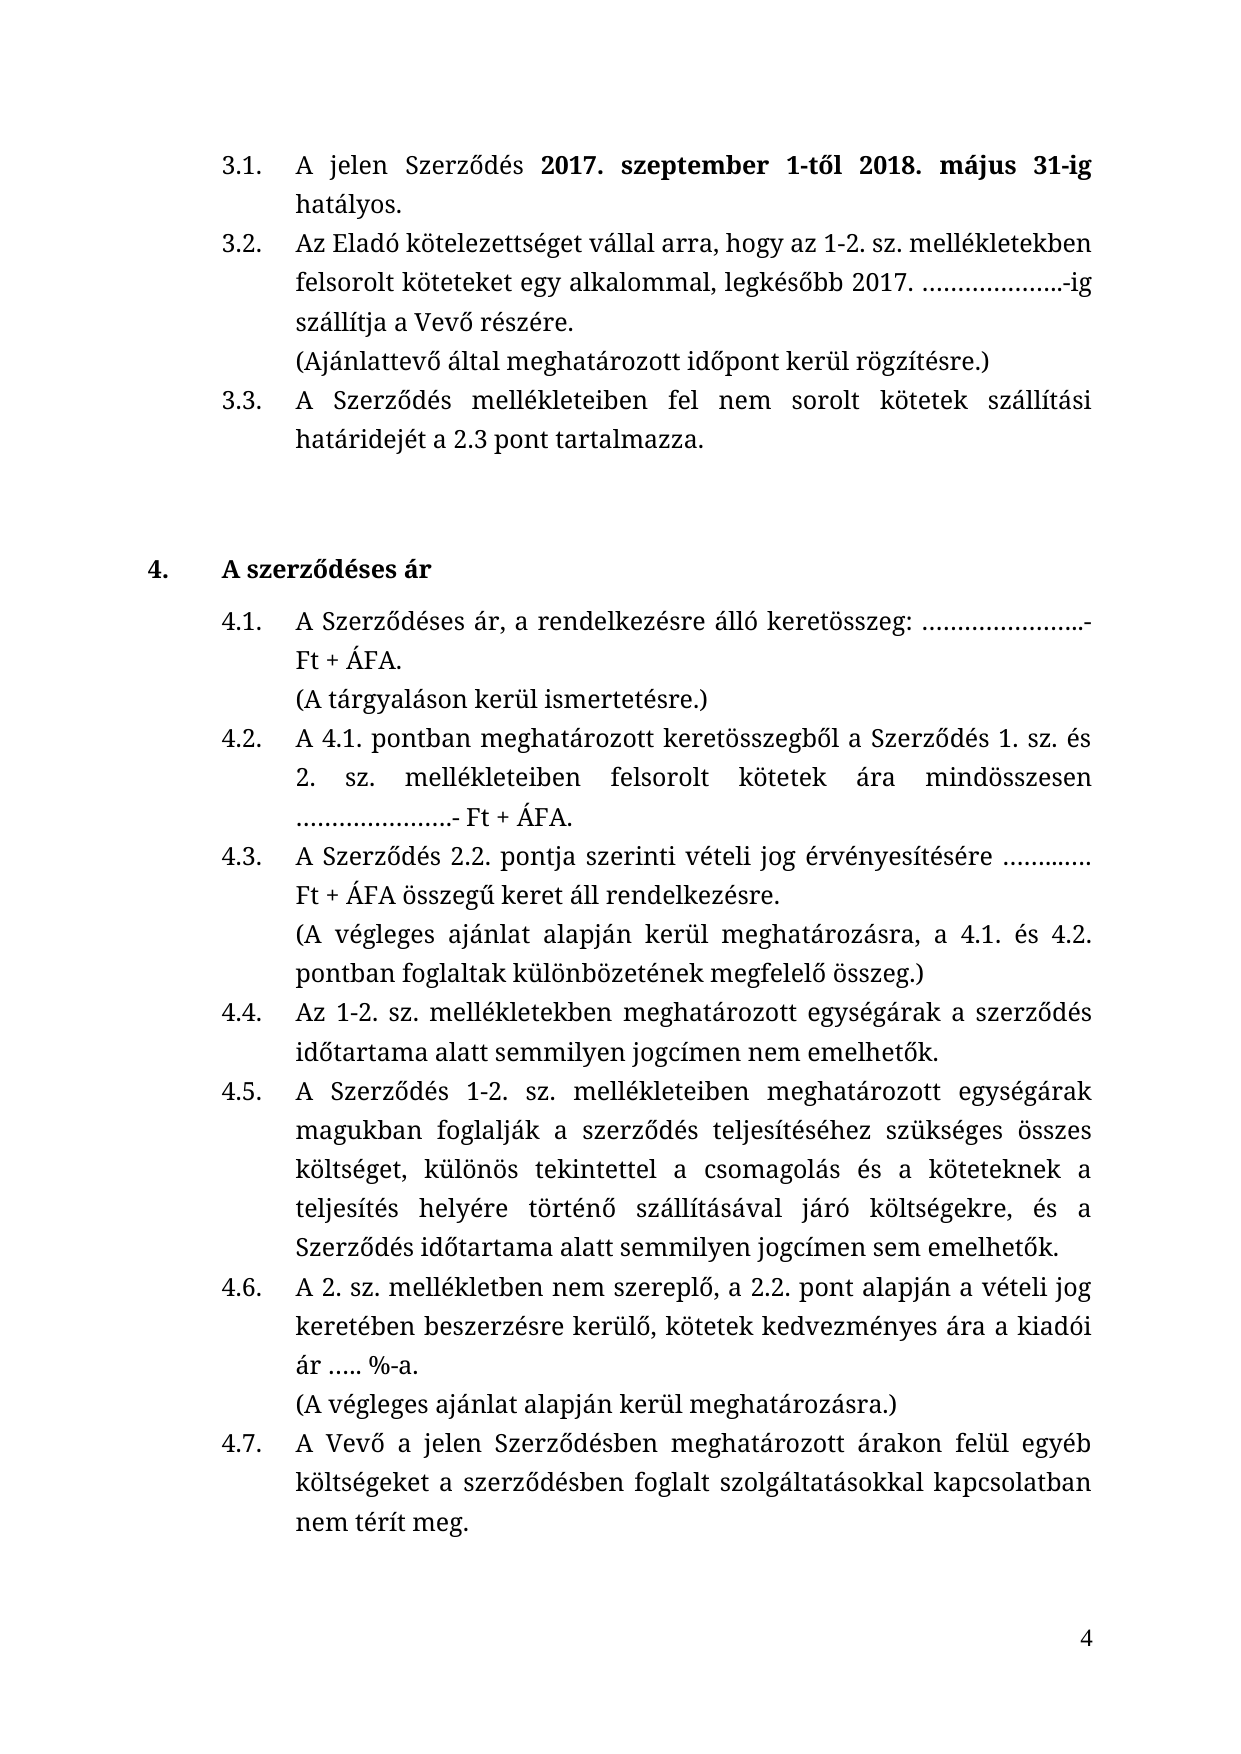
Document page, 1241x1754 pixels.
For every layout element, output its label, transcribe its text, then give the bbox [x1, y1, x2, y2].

list A 4.1. pontban meghatározott keretösszegből a Szerződés 1. sz. és 2. sz. mellékleteiben felsorolt kötetek ára mindösszesen ………………….- Ft + ÁFA. [221, 721, 1093, 833]
list (A végleges ajánlat alapján kerül meghatározásra, a 4.1. és 4.2. pontban foglaltak különbözetének megfelelő összeg.) [295, 917, 1093, 990]
list A Szerződéses ár, a rendelkezésre álló keretösszeg: …………………..- Ft + ÁFA. [221, 603, 1093, 677]
list A szerződéses ár [148, 552, 1093, 586]
list (A tárgyaláson kerül ismertetésre.) [295, 682, 1093, 716]
list Az Eladó kötelezettséget vállal arra, hogy az 1-2. sz. mellékletekben felsorolt köteteket egy alkalommal, legkésőbb 2017. ………………..-ig szállítja a Vevő részére. [221, 226, 1093, 338]
list A Vevő a jelen Szerződésben meghatározott árakon felül egyéb költségeket a szerződésben foglalt szolgáltatásokkal kapcsolatban nem térít meg. [221, 1426, 1093, 1538]
list A 2. sz. mellékletben nem szereplő, a 2.2. pont alapján a vételi jog keretében beszerzésre kerülő, kötetek kedvezményes ára a kiadói ár ….. %-a. [221, 1269, 1093, 1382]
list A jelen Szerződés 2017. szeptember 1-től 2018. május 31-ig hatályos. [221, 148, 1093, 221]
list A Szerződés mellékleteiben fel nem sorolt kötetek szállítási határidejét a 2.3 pont tartalmazza. [221, 383, 1093, 456]
list (A végleges ajánlat alapján kerül meghatározásra.) [295, 1387, 1093, 1421]
list A Szerződés 2.2. pontja szerinti vételi jog érvényesítésére ……...…. Ft + ÁFA összegű keret áll rendelkezésre. [221, 838, 1093, 912]
list A Szerződés 1-2. sz. mellékleteiben meghatározott egységárak magukban foglalják a szerződés teljesítéséhez szükséges összes költséget, különös tekintettel a csomagolás és a köteteknek a teljesítés helyére történő szállításával járó költségekre, és a Szerződés időtartama alatt semmilyen jogcímen sem emelhetők. [221, 1073, 1093, 1264]
list Az 1-2. sz. mellékletekben meghatározott egységárak a szerződés időtartama alatt semmilyen jogcímen nem emelhetők. [221, 995, 1093, 1068]
list (Ajánlattevő által meghatározott időpont kerül rögzítésre.) [295, 343, 1093, 377]
